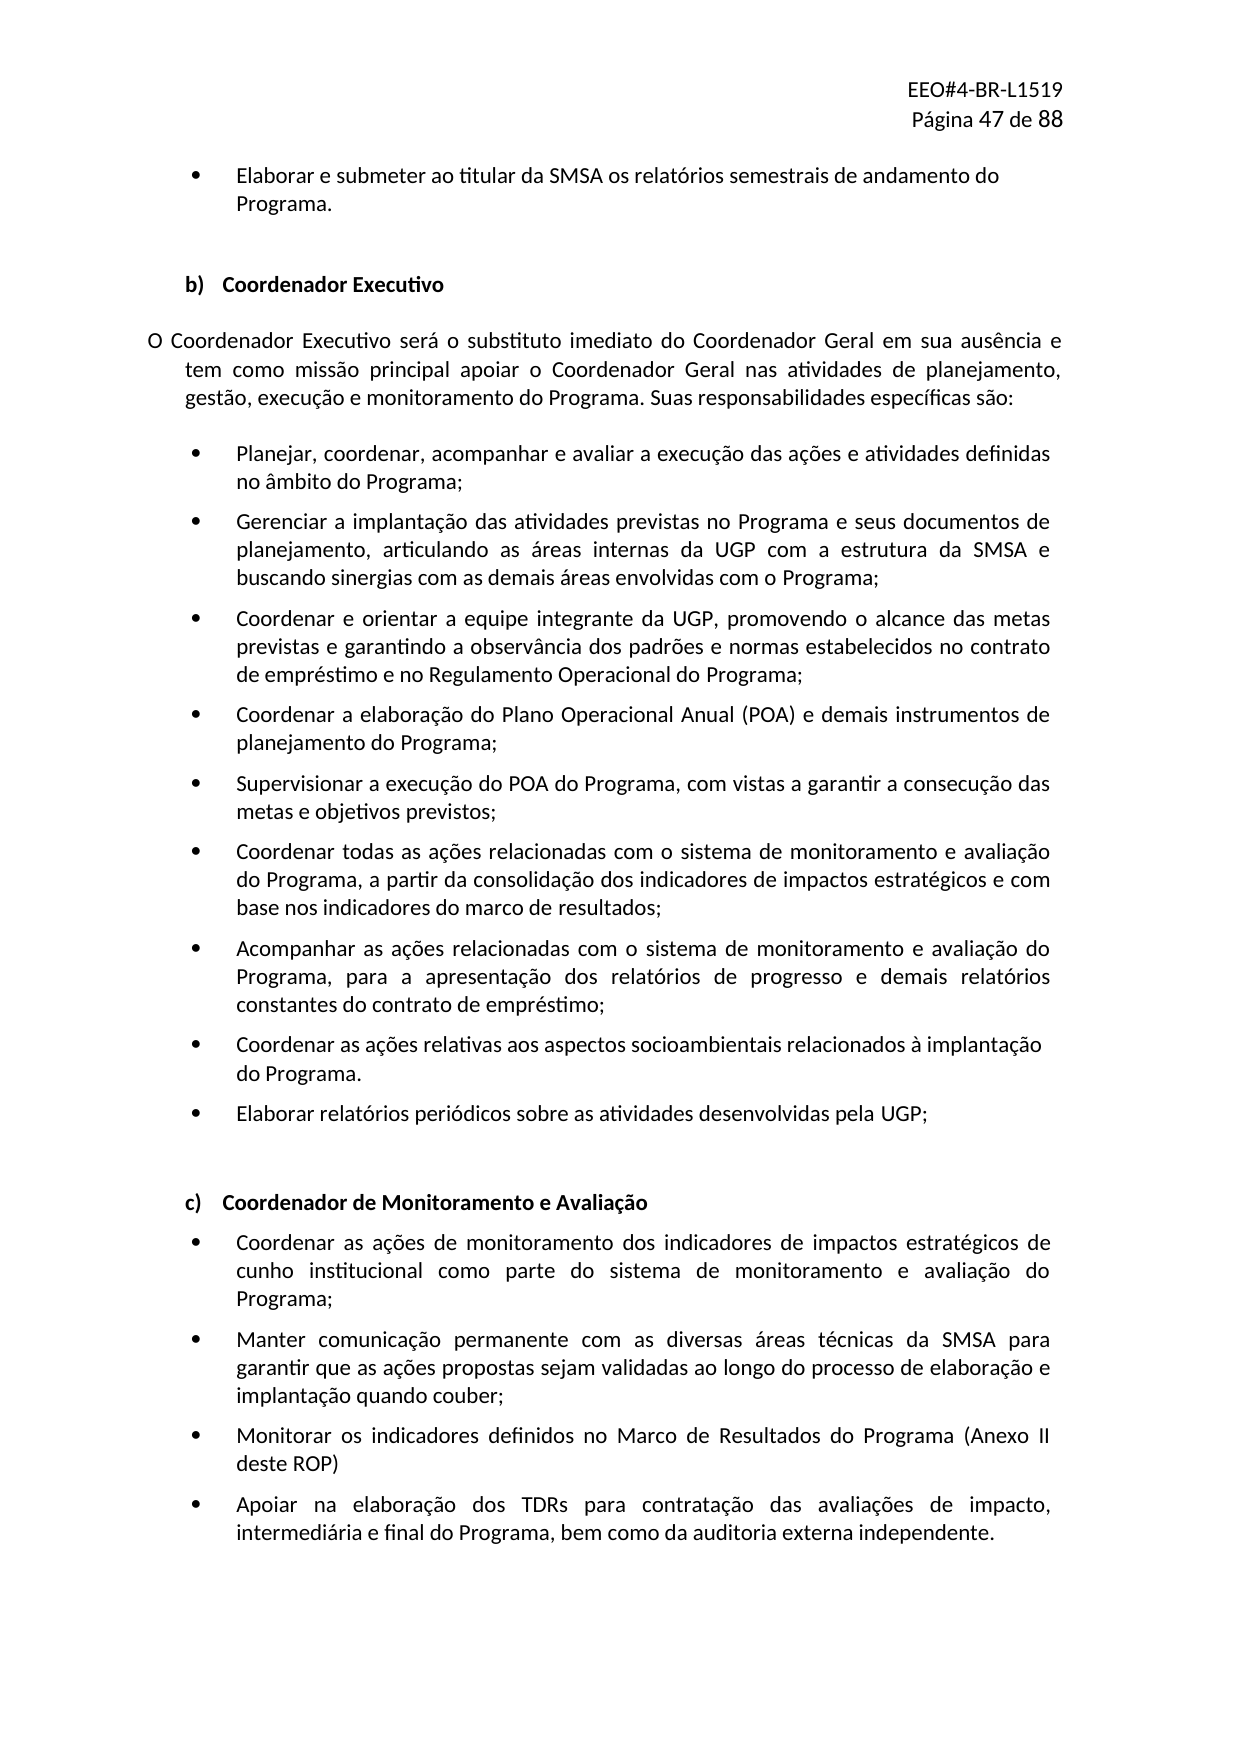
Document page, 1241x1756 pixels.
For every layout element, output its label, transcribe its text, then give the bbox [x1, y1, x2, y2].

text O Coordenador Executivo será o substituto imediato do Coordenador Geral em sua ausência e tem como missão principal apoiar o Coordenador Geral nas atividades de planejamento, gestão, execução e monitoramento do Programa. Suas responsabilidades específicas são: [147, 327, 1063, 411]
list Coordenar e orientar a equipe integrante da UGP, promovendo o alcance das metas previstas e garantindo a observância dos padrões e normas estabelecidos no contrato de empréstimo e no Regulamento Operacional do Programa; [192, 604, 1052, 688]
list Acompanhar as ações relacionadas com o sistema de monitoramento e avaliação do Programa, para a apresentação dos relatórios de progresso e demais relatórios constantes do contrato de empréstimo; [192, 934, 1052, 1018]
list Elaborar relatórios periódicos sobre as atividades desenvolvidas pela UGP; [192, 1099, 1063, 1127]
list Gerenciar a implantação das atividades previstas no Programa e seus documentos de planejamento, articulando as áreas internas da UGP com a estrutura da SMSA e buscando sinergias com as demais áreas envolvidas com o Programa; [192, 507, 1052, 591]
list Manter comunicação permanente com as diversas áreas técnicas da SMSA para garantir que as ações propostas sejam validadas ao longo do processo de elaboração e implantação quando couber; [192, 1325, 1052, 1409]
list Coordenar a elaboração do Plano Operacional Anual (POA) e demais instrumentos de planejamento do Programa; [192, 700, 1052, 756]
list Coordenar todas as ações relacionadas com o sistema de monitoramento e avaliação do Programa, a partir da consolidação dos indicadores de impactos estratégicos e com base nos indicadores do marco de resultados; [192, 837, 1052, 922]
list Supervisionar a execução do POA do Programa, com vistas a garantir a consecução das metas e objetivos previstos; [192, 769, 1051, 825]
list Apoiar na elaboração dos TDRs para contratação das avaliações de impacto, intermediária e final do Programa, bem como da auditoria externa independente. [192, 1490, 1052, 1546]
list Elaborar e submeter ao titular da SMSA os relatórios semestrais de andamento do Programa. [192, 162, 1063, 218]
list Planejar, coordenar, acompanhar e avaliar a execução das ações e atividades definidas no âmbito do Programa; [192, 439, 1052, 495]
list Coordenar as ações relativas aos aspectos socioambientais relacionados à implantação do Programa. [192, 1031, 1052, 1087]
list Coordenador Executivo [185, 271, 1063, 299]
list Monitorar os indicadores definidos no Marco de Resultados do Programa (Anexo II deste ROP) [192, 1422, 1052, 1478]
subtitle Coordenador de Monitoramento e Avaliação [185, 1188, 1063, 1216]
list Coordenar as ações de monitoramento dos indicadores de impactos estratégicos de cunho institucional como parte do sistema de monitoramento e avaliação do Programa; [192, 1228, 1052, 1312]
